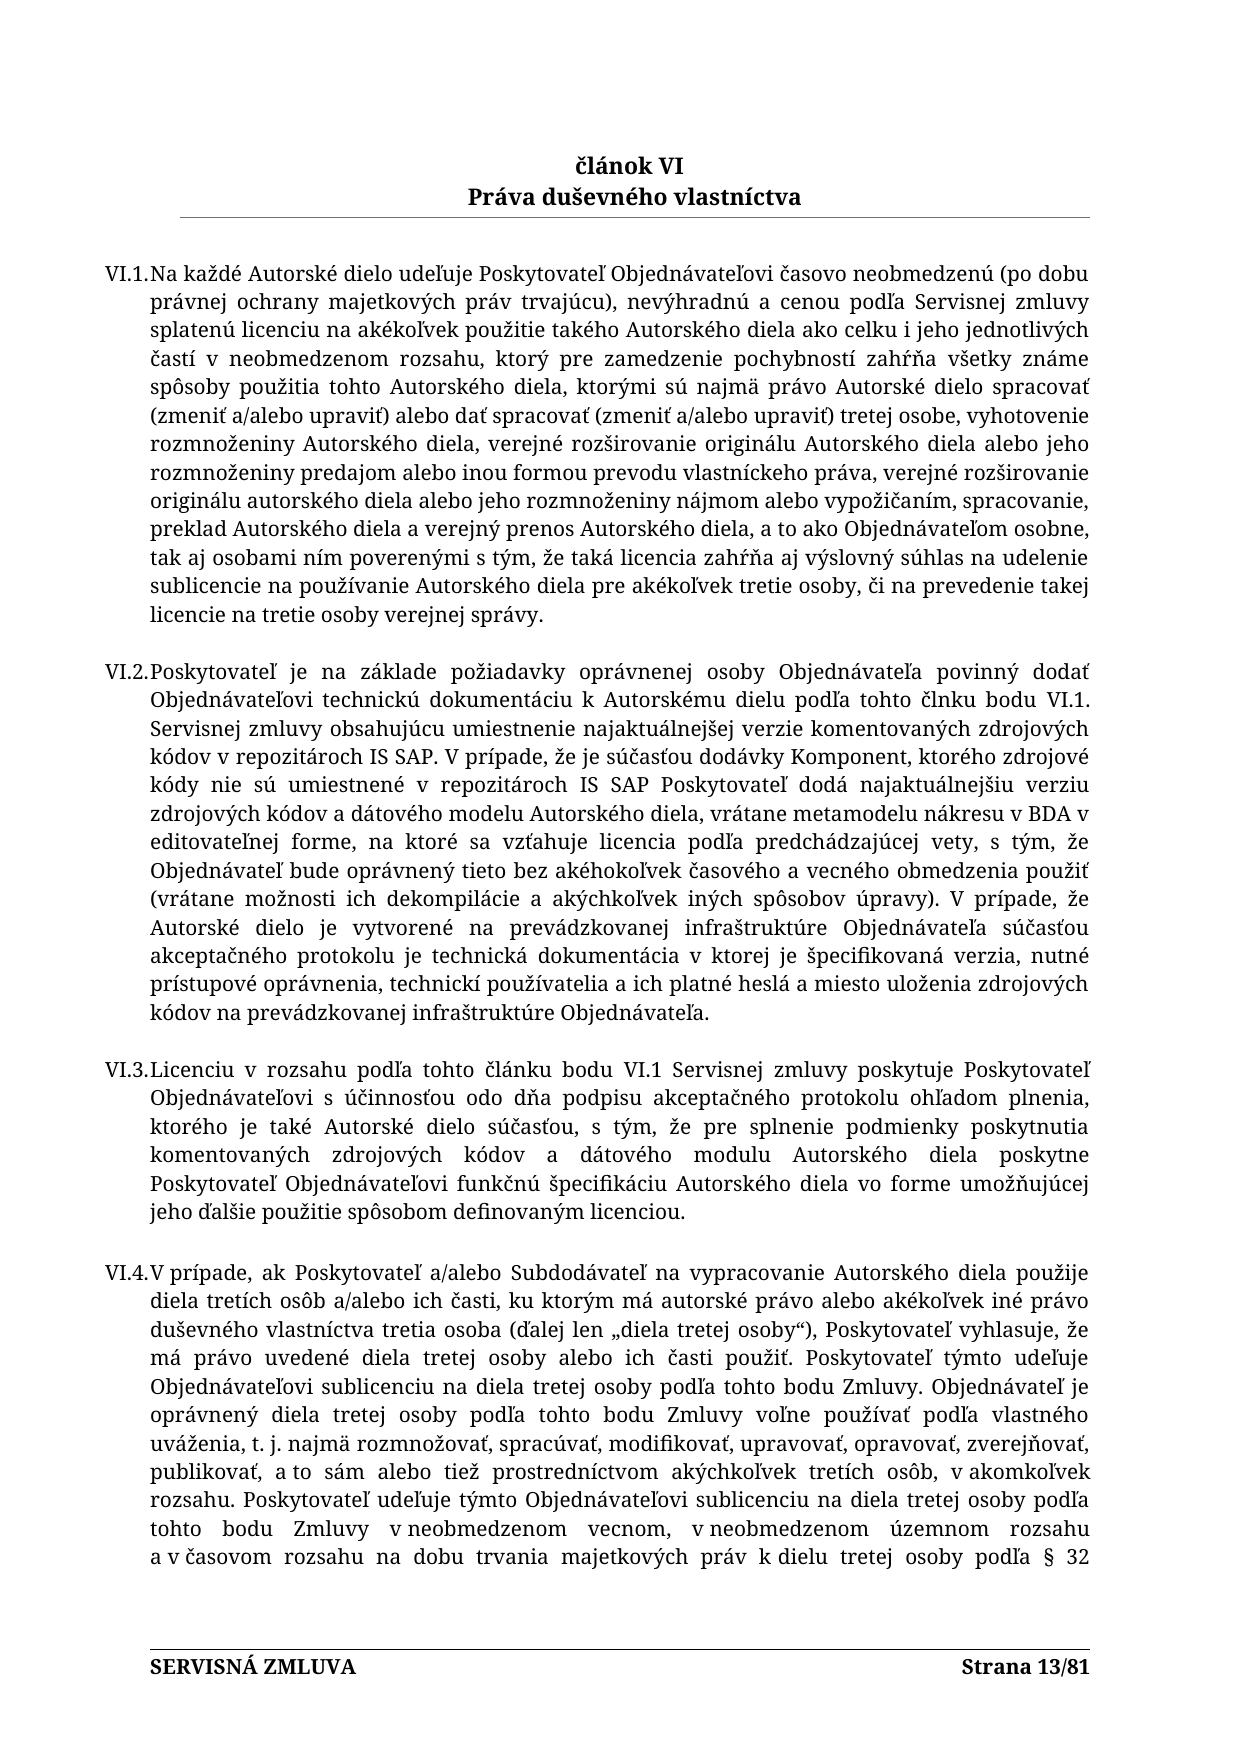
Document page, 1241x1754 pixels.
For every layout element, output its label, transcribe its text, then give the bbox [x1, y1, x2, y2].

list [105, 1258, 1090, 1571]
list Licenciu v rozsahu podľa tohto článku bodu 6.1 Servisnej zmluvy poskytuje Poskytovateľ Objednávateľovi s účinnosťou odo dňa podpisu akceptačného protokolu ohľadom plnenia, ktorého je také Autorské dielo súčasťou, s tým, že pre splnenie podmienky poskytnutia komentovaných zdrojových kódov a dátového modulu Autorského diela poskytne Poskytovateľ Objednávateľovi funkčnú špecifikáciu Autorského diela vo forme umožňujúcej jeho ďalšie použitie spôsobom definovaným licenciou. [105, 1055, 1090, 1226]
list Poskytovateľ je na základe požiadavky oprávnenej osoby Objednávateľa povinný dodať Objednávateľovi technickú dokumentáciu k Autorskému dielu podľa tohto člnku bodu 6.1. Servisnej zmluvy obsahujúcu umiestnenie najaktuálnejšej verzie komentovaných zdrojových kódov v repozitároch IS SAP. V prípade, že je súčasťou dodávky Komponent, ktorého zdrojové kódy nie sú umiestnené v repozitároch IS SAP Poskytovateľ dodá najaktuálnejšiu verziu zdrojových kódov a dátového modelu Autorského diela, vrátane metamodelu nákresu v BDA v editovateľnej forme, na ktoré sa vzťahuje licencia podľa predchádzajúcej vety, s tým, že Objednávateľ bude oprávnený tieto bez akéhokoľvek časového a vecného obmedzenia použiť (vrátane možnosti ich dekompilácie a akýchkoľvek iných spôsobov úpravy). V prípade, že Autorské dielo je vytvorené na prevádzkovanej infraštruktúre Objednávateľa súčasťou akceptačného protokolu je technická dokumentácia v ktorej je špecifikovaná verzia, nutné prístupové oprávnenia, technickí používatelia a ich platné heslá a miesto uloženia zdrojových kódov na prevádzkovanej infraštruktúre Objednávateľa. [105, 657, 1090, 1026]
list Na každé Autorské dielo udeľuje Poskytovateľ Objednávateľovi časovo neobmedzenú (po dobu právnej ochrany majetkových práv trvajúcu), nevýhradnú a cenou podľa Servisnej zmluvy splatenú licenciu na akékoľvek použitie takého Autorského diela ako celku i jeho jednotlivých častí v neobmedzenom rozsahu, ktorý pre zamedzenie pochybností zahŕňa všetky známe spôsoby použitia tohto Autorského diela, ktorými sú najmä právo Autorské dielo spracovať (zmeniť a/alebo upraviť) alebo dať spracovať (zmeniť a/alebo upraviť) tretej osobe, vyhotovenie rozmnoženiny Autorského diela, verejné rozširovanie originálu Autorského diela alebo jeho rozmnoženiny predajom alebo inou formou prevodu vlastníckeho práva, verejné rozširovanie originálu autorského diela alebo jeho rozmnoženiny nájmom alebo vypožičaním, spracovanie, preklad Autorského diela a verejný prenos Autorského diela, a to ako Objednávateľom osobne, tak aj osobami ním poverenými s tým, že taká licencia zahŕňa aj výslovný súhlas na udelenie sublicencie na používanie Autorského diela pre akékoľvek tretie osoby, či na prevedenie takej licencie na tretie osoby verejnej správy. [105, 259, 1090, 628]
list Práva duševného vlastníctva [179, 181, 1090, 218]
